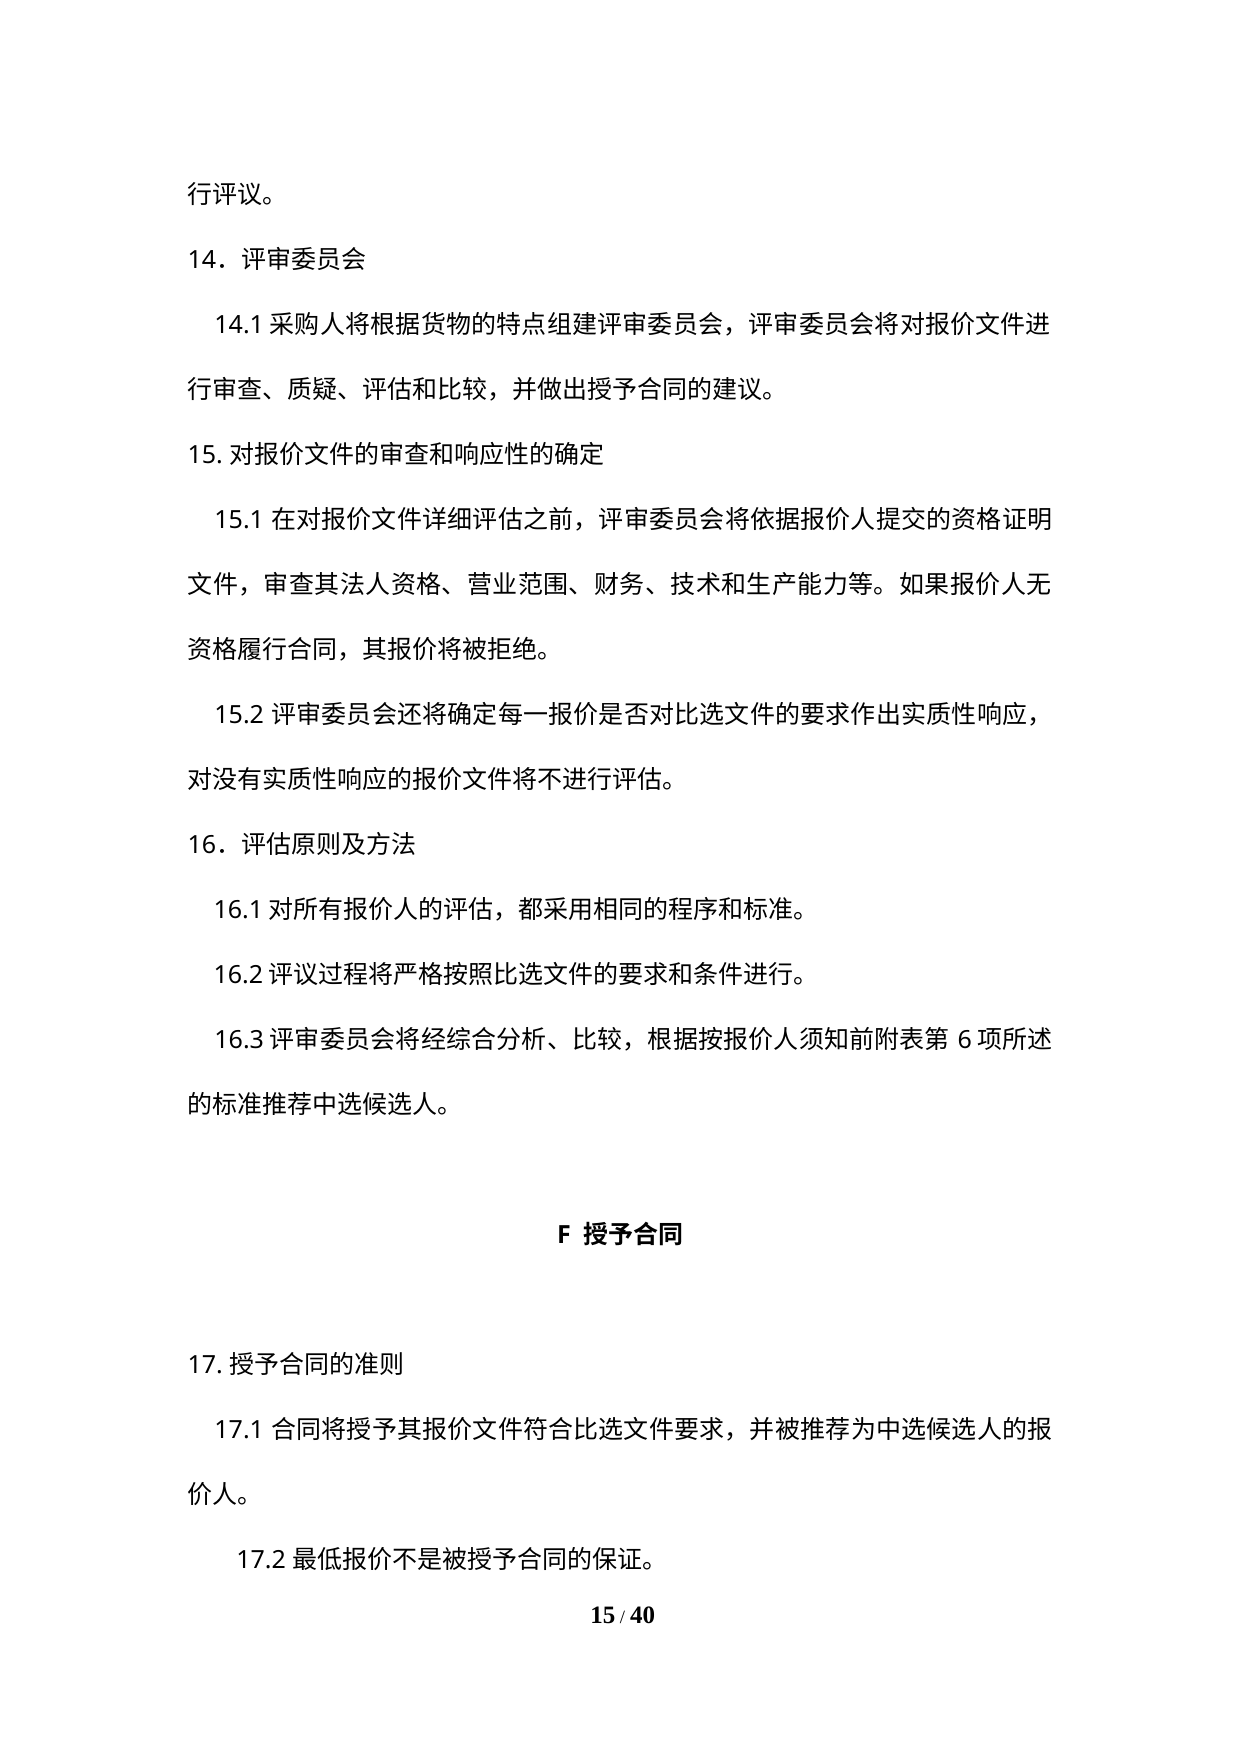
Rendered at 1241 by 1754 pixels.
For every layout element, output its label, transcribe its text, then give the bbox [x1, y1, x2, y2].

text 15.2 评审委员会还将确定每一报价是否对比选文件的要求作出实质性响应，对没有实质性响应的报价文件将不进行评估。 [187, 680, 1053, 810]
text 17.1 合同将授予其报价文件符合比选文件要求，并被推荐为中选候选人的报价人。 [187, 1395, 1053, 1525]
text 14．评审委员会 [187, 225, 1053, 290]
text 16.3评审委员会将经综合分析、比较，根据按报价人须知前附表第6项所述的标准推荐中选候选人。 [187, 1005, 1053, 1135]
text 17.2 最低报价不是被授予合同的保证。 [187, 1525, 1053, 1590]
text 15. 对报价文件的审查和响应性的确定 [187, 420, 1053, 485]
text 16.2评议过程将严格按照比选文件的要求和条件进行。 [187, 940, 1053, 1005]
text 14.1采购人将根据货物的特点组建评审委员会，评审委员会将对报价文件进行审查、质疑、评估和比较，并做出授予合同的建议。 [187, 290, 1053, 420]
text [187, 160, 1053, 225]
text 15.1 在对报价文件详细评估之前，评审委员会将依据报价人提交的资格证明文件，审查其法人资格、营业范围、财务、技术和生产能力等。如果报价人无资格履行合同，其报价将被拒绝。 [187, 485, 1053, 680]
text 16.1对所有报价人的评估，都采用相同的程序和标准。 [187, 875, 1053, 940]
text 16．评估原则及方法 [187, 810, 1053, 875]
text 17. 授予合同的准则 [187, 1330, 1053, 1395]
text F 授予合同 [187, 1200, 1053, 1265]
